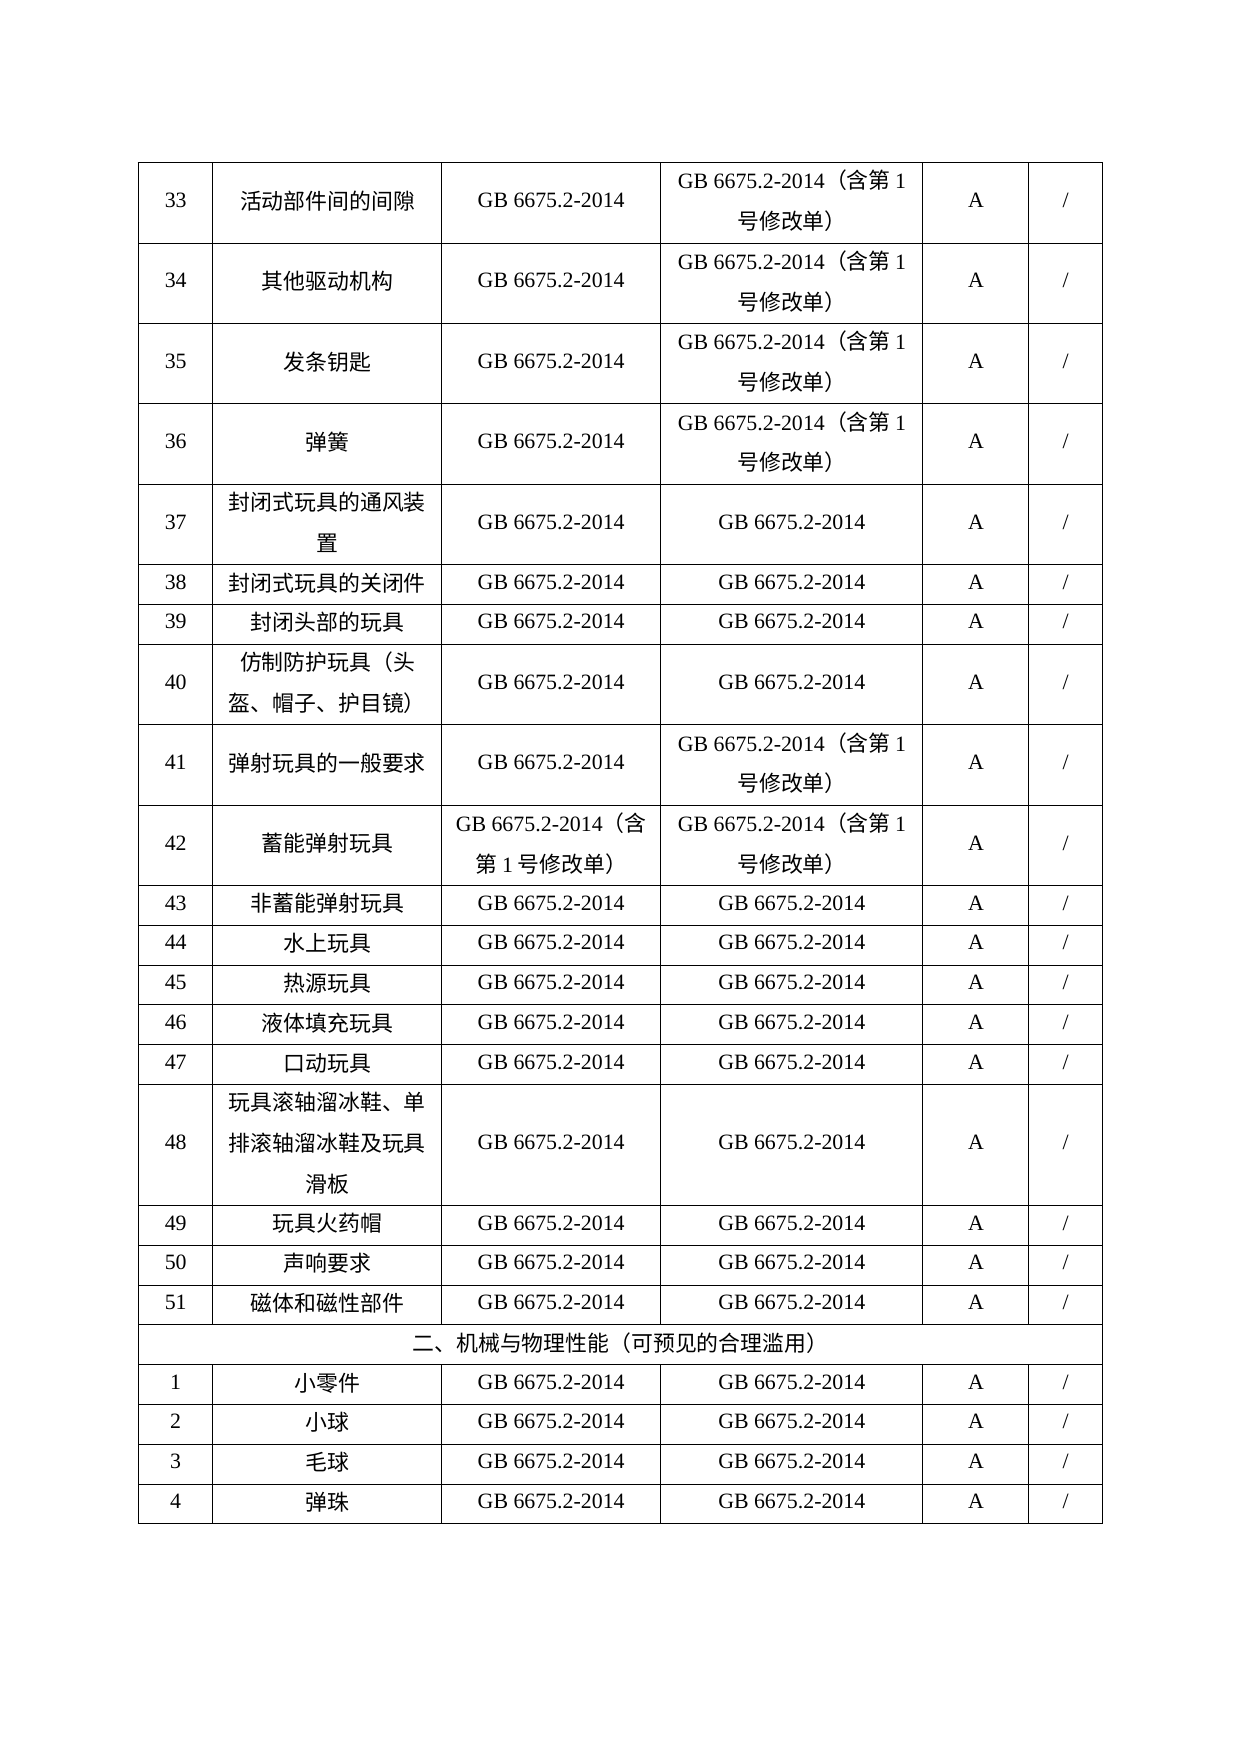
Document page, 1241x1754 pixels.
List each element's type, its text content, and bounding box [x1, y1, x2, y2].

table_cell GB 6675.2-2014 [442, 1206, 660, 1245]
table_cell / [1029, 1485, 1102, 1523]
table_cell GB 6675.2-2014（含第1号修改单） [661, 324, 922, 403]
table_cell A [923, 1005, 1028, 1044]
table_cell A [923, 163, 1028, 242]
table_cell 玩具火药帽 [213, 1206, 441, 1245]
table_cell 45 [139, 966, 212, 1004]
table_cell / [1029, 645, 1102, 724]
table_cell GB 6675.2-2014 [442, 485, 660, 564]
table_cell GB 6675.2-2014 [442, 1045, 660, 1084]
table_cell GB 6675.2-2014 [661, 1445, 922, 1483]
table_cell 发条钥匙 [213, 324, 441, 403]
table_cell A [923, 1485, 1028, 1523]
table_cell 毛球 [213, 1445, 441, 1483]
table_cell A [923, 565, 1028, 604]
table_cell 其他驱动机构 [213, 244, 441, 323]
table_cell GB 6675.2-2014 [442, 926, 660, 964]
table_cell 33 [139, 163, 212, 242]
table_cell 封闭头部的玩具 [213, 605, 441, 644]
table_cell GB 6675.2-2014 [661, 1085, 922, 1205]
table_cell 封闭式玩具的关闭件 [213, 565, 441, 604]
table_cell / [1029, 926, 1102, 964]
table_cell 50 [139, 1246, 212, 1284]
table_cell 口动玩具 [213, 1045, 441, 1084]
table_cell A [923, 244, 1028, 323]
table_cell / [1029, 565, 1102, 604]
table_cell A [923, 1286, 1028, 1324]
table_cell GB 6675.2-2014 [442, 645, 660, 724]
table_cell 非蓄能弹射玩具 [213, 886, 441, 925]
table_cell GB 6675.2-2014 [442, 1246, 660, 1284]
table_cell GB 6675.2-2014 [442, 1445, 660, 1483]
table_cell GB 6675.2-2014 [442, 605, 660, 644]
table_cell A [923, 324, 1028, 403]
table_cell / [1029, 404, 1102, 484]
table_cell / [1029, 1365, 1102, 1404]
table_cell 49 [139, 1206, 212, 1245]
table_cell GB 6675.2-2014 [442, 1365, 660, 1404]
table_cell GB 6675.2-2014 [442, 966, 660, 1004]
table_cell / [1029, 163, 1102, 242]
table_cell 弹簧 [213, 404, 441, 484]
table_cell GB 6675.2-2014 [661, 1365, 922, 1404]
table_cell A [923, 1085, 1028, 1205]
table_cell A [923, 1365, 1028, 1404]
table_cell 4 [139, 1485, 212, 1523]
table_cell GB 6675.2-2014 [661, 1485, 922, 1523]
table_cell GB 6675.2-2014 [442, 324, 660, 403]
table_cell / [1029, 1286, 1102, 1324]
table_cell 玩具滚轴溜冰鞋、单排滚轴溜冰鞋及玩具滑板 [213, 1085, 441, 1205]
table_cell 3 [139, 1445, 212, 1483]
table_cell / [1029, 886, 1102, 925]
table_cell 弹珠 [213, 1485, 441, 1523]
table_cell A [923, 926, 1028, 964]
table_cell GB 6675.2-2014 [442, 886, 660, 925]
table_cell 液体填充玩具 [213, 1005, 441, 1044]
table_cell A [923, 966, 1028, 1004]
table_cell 48 [139, 1085, 212, 1205]
table_cell 活动部件间的间隙 [213, 163, 441, 242]
table_cell GB 6675.2-2014 [442, 1286, 660, 1324]
table_cell GB 6675.2-2014 [442, 725, 660, 804]
table_cell 39 [139, 605, 212, 644]
table_cell GB 6675.2-2014 [442, 1405, 660, 1444]
table_cell 水上玩具 [213, 926, 441, 964]
table_cell A [923, 1045, 1028, 1084]
table_cell / [1029, 244, 1102, 323]
table_cell GB 6675.2-2014 [661, 1286, 922, 1324]
table_cell 37 [139, 485, 212, 564]
table_cell 47 [139, 1045, 212, 1084]
table_cell 2 [139, 1405, 212, 1444]
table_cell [661, 163, 922, 242]
table_cell / [1029, 806, 1102, 885]
table_cell A [923, 1405, 1028, 1444]
table_cell GB 6675.2-2014 [661, 886, 922, 925]
table_cell GB 6675.2-2014 [661, 565, 922, 604]
table_cell / [1029, 605, 1102, 644]
table_cell GB 6675.2-2014 [661, 1005, 922, 1044]
table_cell A [923, 1206, 1028, 1245]
table_cell 42 [139, 806, 212, 885]
table_cell A [923, 806, 1028, 885]
table_cell / [1029, 1246, 1102, 1284]
table_cell 38 [139, 565, 212, 604]
table_cell 蓄能弹射玩具 [213, 806, 441, 885]
table_cell GB 6675.2-2014（含第1号修改单） [661, 806, 922, 885]
table_cell 磁体和磁性部件 [213, 1286, 441, 1324]
table_cell A [923, 1246, 1028, 1284]
table_cell / [1029, 966, 1102, 1004]
table_cell / [1029, 1085, 1102, 1205]
table_cell GB 6675.2-2014 [442, 244, 660, 323]
table_cell 36 [139, 404, 212, 484]
table_cell GB 6675.2-2014 [442, 163, 660, 242]
table_cell GB 6675.2-2014（含第1号修改单） [661, 244, 922, 323]
table_cell GB 6675.2-2014 [661, 605, 922, 644]
table_cell / [1029, 324, 1102, 403]
table_cell GB 6675.2-2014 [442, 404, 660, 484]
table_cell 封闭式玩具的通风装置 [213, 485, 441, 564]
table_cell 43 [139, 886, 212, 925]
table_cell GB 6675.2-2014（含第1号修改单） [661, 404, 922, 484]
table_cell GB 6675.2-2014（含第1号修改单） [442, 806, 660, 885]
table_cell GB 6675.2-2014（含第1号修改单） [661, 725, 922, 804]
table_cell 声响要求 [213, 1246, 441, 1284]
table_cell 二、机械与物理性能（可预见的合理滥用） [139, 1325, 1102, 1364]
table_cell / [1029, 485, 1102, 564]
table_cell A [923, 725, 1028, 804]
table_cell / [1029, 725, 1102, 804]
table_cell 小零件 [213, 1365, 441, 1404]
table_cell 41 [139, 725, 212, 804]
table_cell 46 [139, 1005, 212, 1044]
table_cell GB 6675.2-2014 [661, 1246, 922, 1284]
table_cell GB 6675.2-2014 [661, 485, 922, 564]
table_cell GB 6675.2-2014 [661, 645, 922, 724]
table_cell A [923, 605, 1028, 644]
table_cell GB 6675.2-2014 [442, 1005, 660, 1044]
table_cell GB 6675.2-2014 [442, 1085, 660, 1205]
table_cell / [1029, 1045, 1102, 1084]
table_cell GB 6675.2-2014 [442, 1485, 660, 1523]
table_cell GB 6675.2-2014 [661, 1045, 922, 1084]
table_cell 51 [139, 1286, 212, 1324]
table_cell GB 6675.2-2014 [661, 1405, 922, 1444]
table_cell / [1029, 1005, 1102, 1044]
table_cell A [923, 485, 1028, 564]
table_cell 34 [139, 244, 212, 323]
table_cell 热源玩具 [213, 966, 441, 1004]
table_cell 1 [139, 1365, 212, 1404]
table_cell / [1029, 1445, 1102, 1483]
table_cell 弹射玩具的一般要求 [213, 725, 441, 804]
table_cell 仿制防护玩具（头盔、帽子、护目镜） [213, 645, 441, 724]
table_cell GB 6675.2-2014 [442, 565, 660, 604]
table_cell GB 6675.2-2014 [661, 926, 922, 964]
table_cell GB 6675.2-2014 [661, 966, 922, 1004]
table_cell GB 6675.2-2014 [661, 1206, 922, 1245]
table_cell A [923, 1445, 1028, 1483]
table_cell 小球 [213, 1405, 441, 1444]
table_cell A [923, 886, 1028, 925]
table_cell 35 [139, 324, 212, 403]
table_cell 44 [139, 926, 212, 964]
table_cell / [1029, 1206, 1102, 1245]
table_cell 40 [139, 645, 212, 724]
table_cell A [923, 645, 1028, 724]
table_cell A [923, 404, 1028, 484]
table_cell / [1029, 1405, 1102, 1444]
